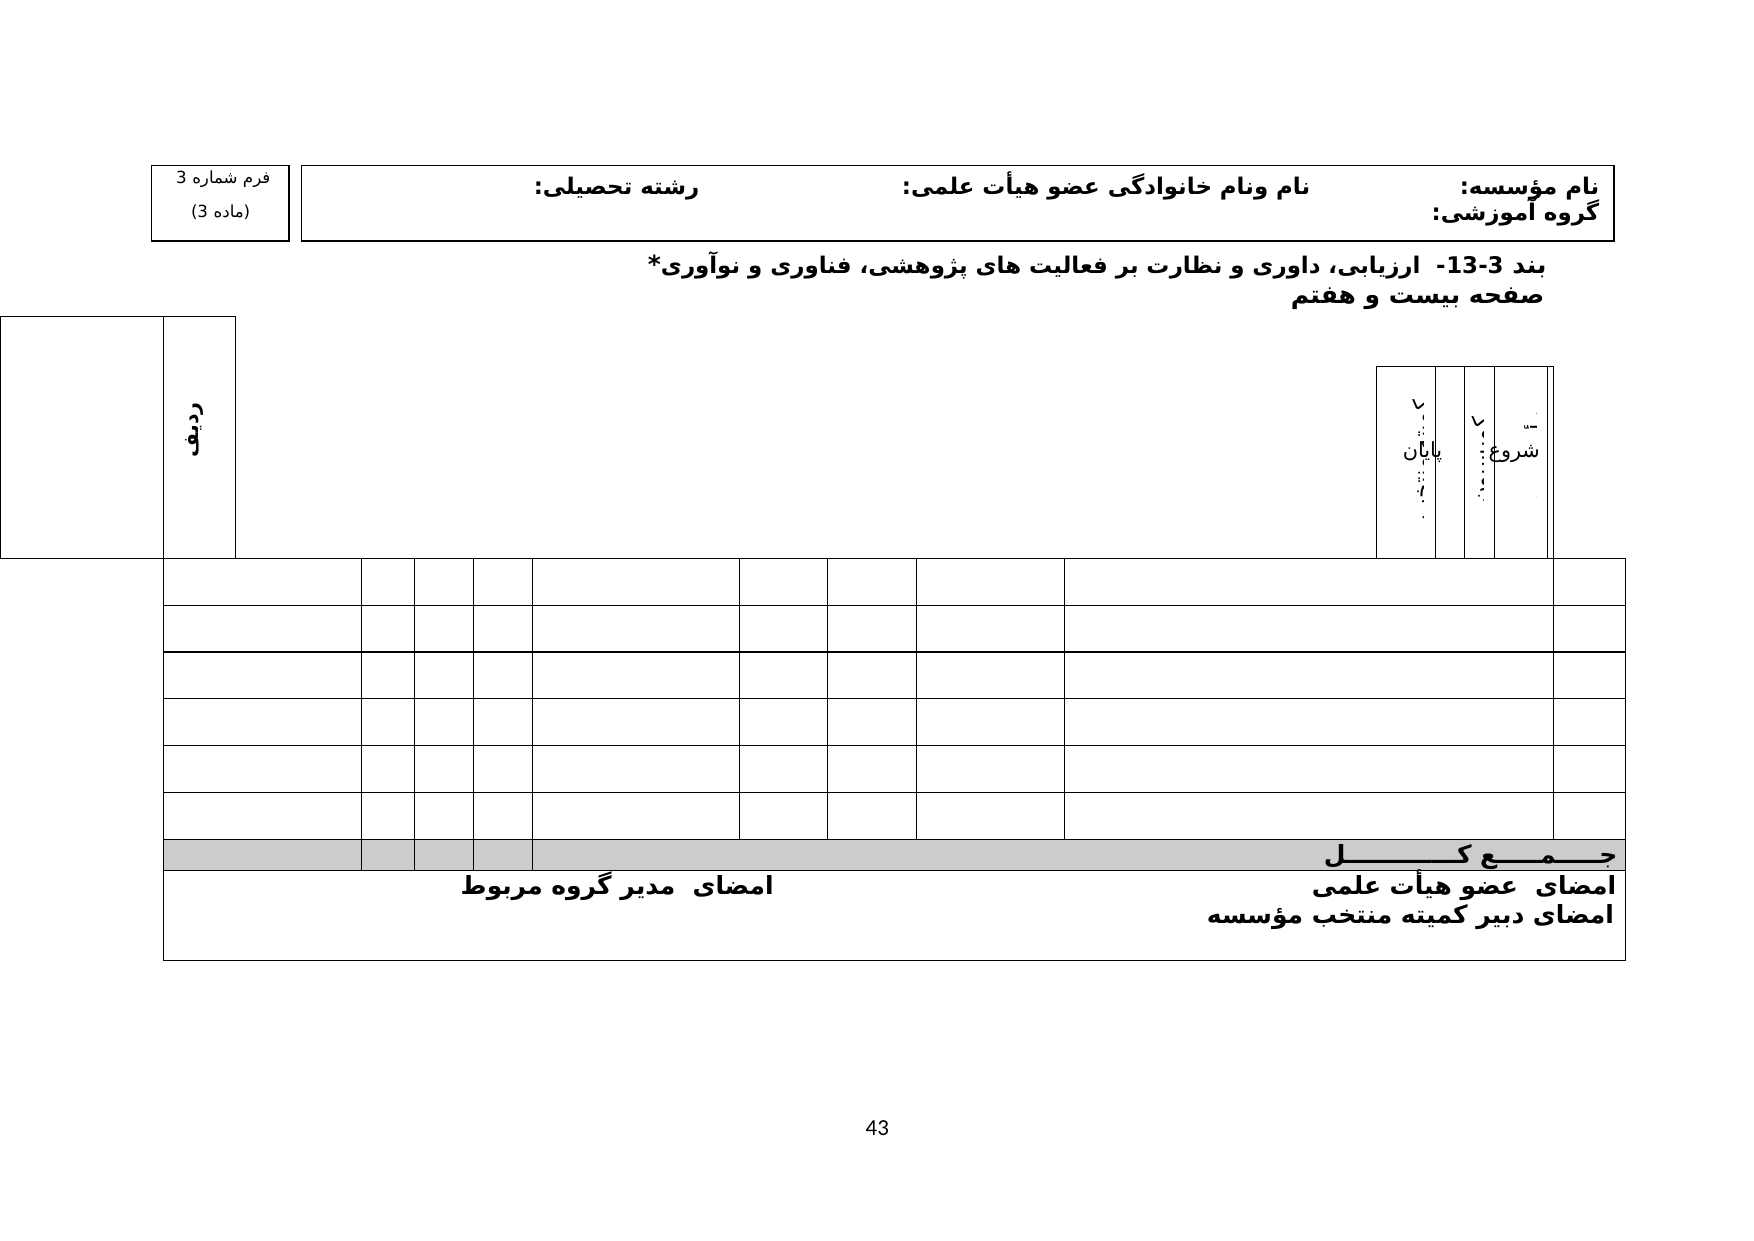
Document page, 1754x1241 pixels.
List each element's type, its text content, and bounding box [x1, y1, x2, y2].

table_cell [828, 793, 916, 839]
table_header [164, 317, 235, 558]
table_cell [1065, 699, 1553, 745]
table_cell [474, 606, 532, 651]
text بند 3-13- ارزیابی، داوری و نظارت بر فعالیت های پژوهشی، فناوری و نوآوری* صفحه بیست و هفتم [37, 251, 1720, 309]
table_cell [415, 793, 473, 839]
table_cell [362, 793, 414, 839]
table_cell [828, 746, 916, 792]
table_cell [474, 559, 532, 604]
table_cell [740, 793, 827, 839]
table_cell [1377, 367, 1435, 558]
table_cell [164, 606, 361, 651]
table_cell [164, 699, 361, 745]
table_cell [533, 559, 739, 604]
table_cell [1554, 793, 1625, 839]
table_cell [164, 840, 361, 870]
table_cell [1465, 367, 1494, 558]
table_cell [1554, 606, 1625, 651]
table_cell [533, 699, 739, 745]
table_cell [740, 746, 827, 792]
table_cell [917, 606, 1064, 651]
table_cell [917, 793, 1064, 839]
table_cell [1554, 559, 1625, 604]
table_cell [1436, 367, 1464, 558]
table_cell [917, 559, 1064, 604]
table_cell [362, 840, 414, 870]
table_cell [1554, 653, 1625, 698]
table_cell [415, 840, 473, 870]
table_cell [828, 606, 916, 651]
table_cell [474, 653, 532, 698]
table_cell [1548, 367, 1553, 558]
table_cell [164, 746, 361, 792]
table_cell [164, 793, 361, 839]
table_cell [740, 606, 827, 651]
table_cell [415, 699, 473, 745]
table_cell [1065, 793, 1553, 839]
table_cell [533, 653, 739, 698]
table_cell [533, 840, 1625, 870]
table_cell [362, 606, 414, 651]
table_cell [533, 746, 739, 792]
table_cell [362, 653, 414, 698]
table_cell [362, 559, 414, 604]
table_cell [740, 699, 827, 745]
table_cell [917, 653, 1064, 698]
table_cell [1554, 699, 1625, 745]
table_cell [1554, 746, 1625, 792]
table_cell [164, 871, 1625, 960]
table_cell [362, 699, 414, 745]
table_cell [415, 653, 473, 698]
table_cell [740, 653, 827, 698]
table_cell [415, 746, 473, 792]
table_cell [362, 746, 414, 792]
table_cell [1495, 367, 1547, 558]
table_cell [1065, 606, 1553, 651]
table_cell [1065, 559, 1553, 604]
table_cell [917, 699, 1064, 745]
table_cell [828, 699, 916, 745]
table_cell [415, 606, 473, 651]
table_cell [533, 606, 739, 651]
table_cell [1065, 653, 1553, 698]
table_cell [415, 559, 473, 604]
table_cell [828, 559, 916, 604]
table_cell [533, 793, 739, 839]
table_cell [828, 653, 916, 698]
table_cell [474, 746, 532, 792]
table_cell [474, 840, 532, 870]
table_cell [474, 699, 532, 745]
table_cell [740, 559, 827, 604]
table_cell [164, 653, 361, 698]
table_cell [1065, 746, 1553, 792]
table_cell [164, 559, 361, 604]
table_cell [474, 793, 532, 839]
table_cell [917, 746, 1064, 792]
